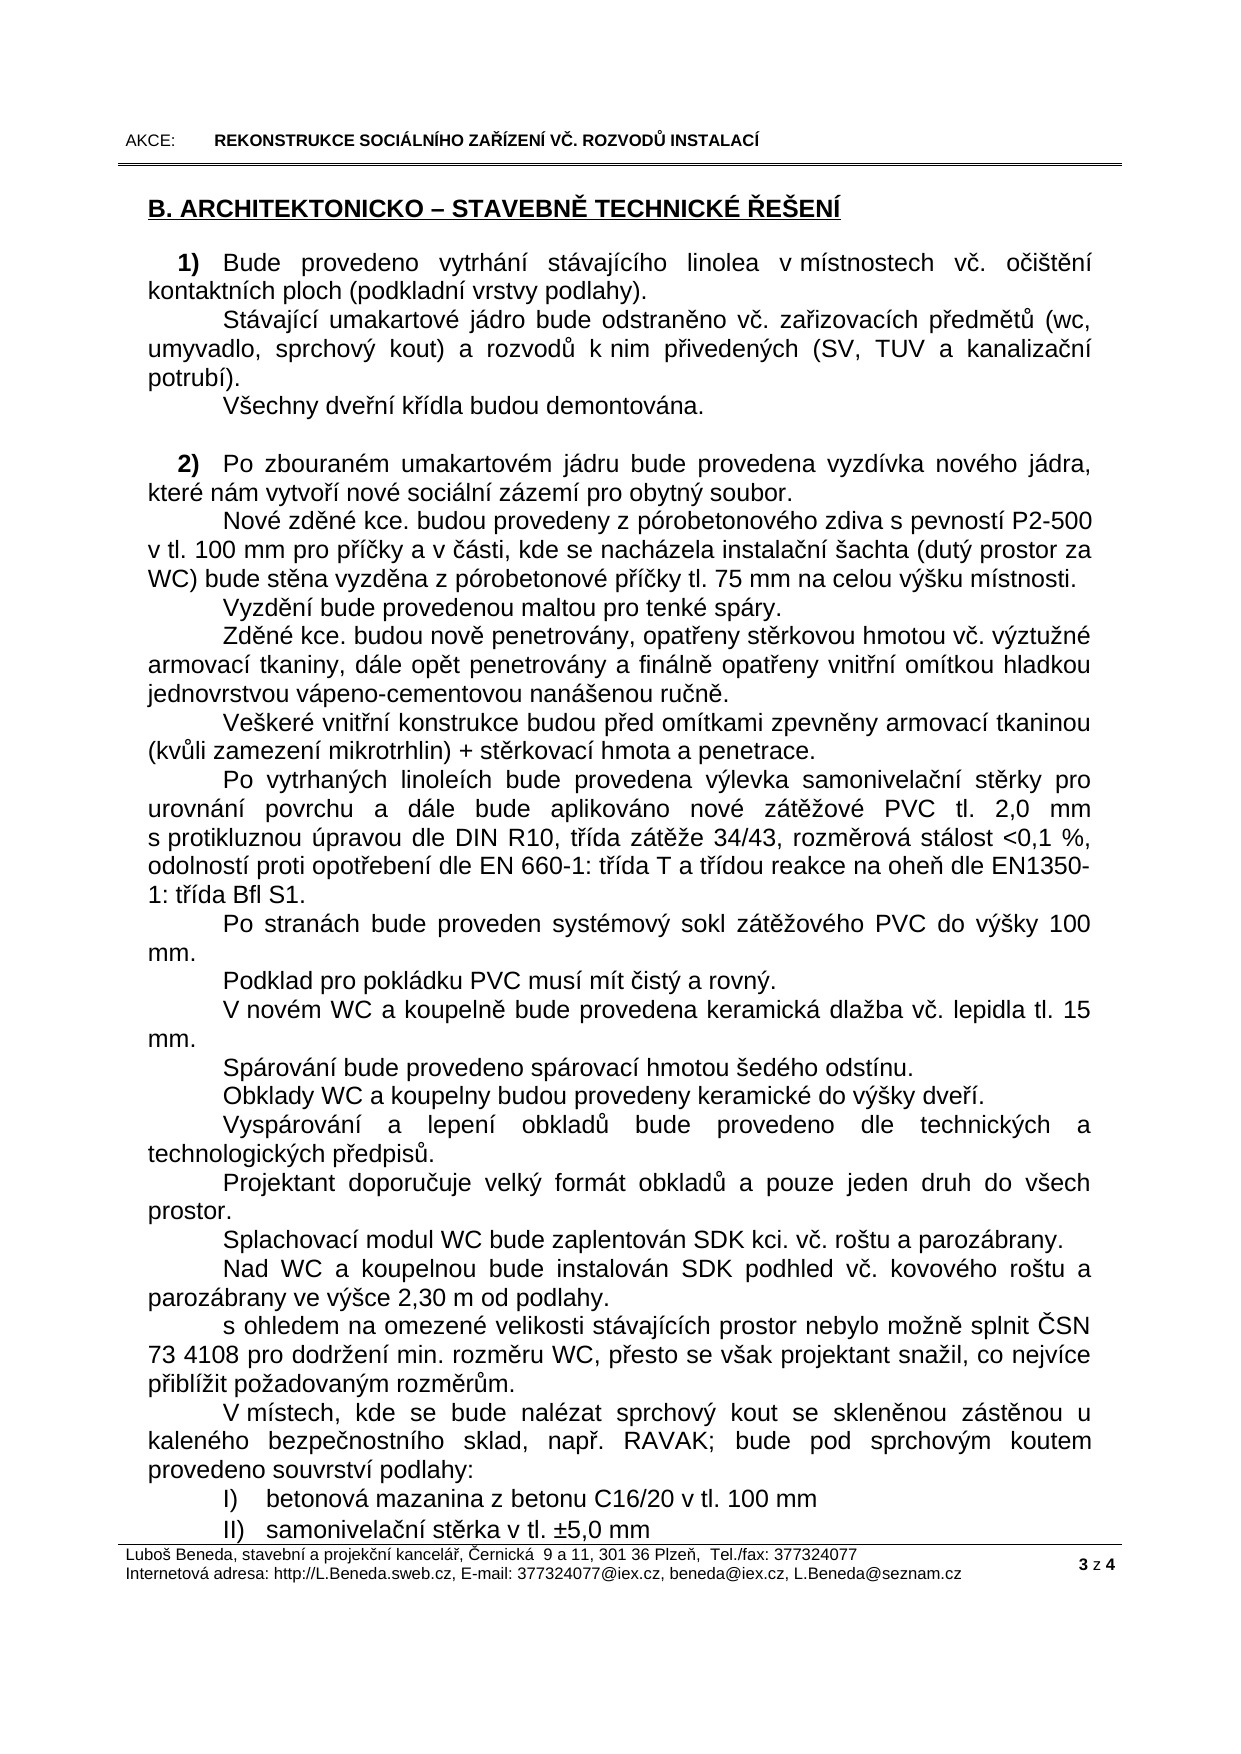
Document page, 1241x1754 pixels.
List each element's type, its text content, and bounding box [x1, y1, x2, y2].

list 2) Po zbouraném umakartovém jádru bude provedena vyzdívka nového jádra, které nám vytvoří nové sociální zázemí pro obytný soubor. [148, 449, 1092, 506]
list Vyspárování a lepení obkladů bude provedeno dle technických a technologických předpisů. [148, 1110, 1092, 1167]
list s ohledem na omezené velikosti stávajících prostor nebylo možně splnit ČSN 73 4108 pro dodržení min. rozměru WC, přesto se však projektant snažil, co nejvíce přiblížit požadovaným rozměrům. [148, 1311, 1092, 1397]
list Obklady WC a koupelny budou provedeny keramické do výšky dveří. [148, 1081, 1092, 1110]
list Zděné kce. budou nově penetrovány, opatřeny stěrkovou hmotou vč. výztužné armovací tkaniny, dále opět penetrovány a finálně opatřeny vnitřní omítkou hladkou jednovrstvou vápeno-cementovou nanášenou ručně. [148, 621, 1092, 707]
list II) samonivelační stěrka v tl. ±5,0 mm [148, 1514, 1092, 1543]
list Splachovací modul WC bude zaplentován SDK kci. vč. roštu a parozábrany. [148, 1225, 1092, 1254]
list Nové zděné kce. budou provedeny z pórobetonového zdiva s pevností P2-500 v tl. 100 mm pro příčky a v části, kde se nacházela instalační šachta (dutý prostor za WC) bude stěna vyzděna z pórobetonové příčky tl. 75 mm na celou výšku místnosti. [148, 506, 1092, 592]
list Podklad pro pokládku PVC musí mít čistý a rovný. [148, 966, 1092, 995]
list Projektant doporučuje velký formát obkladů a pouze jeden druh do všech prostor. [148, 1167, 1092, 1225]
list Vyzdění bude provedenou maltou pro tenké spáry. [148, 592, 1092, 621]
list Nad WC a koupelnou bude instalován SDK podhled vč. kovového roštu a parozábrany ve výšce 2,30 m od podlahy. [148, 1254, 1092, 1311]
list I) betonová mazanina z betonu C16/20 v tl. 100 mm [148, 1484, 1092, 1512]
text B. ARCHITEKTONICKO – STAVEBNĚ TECHNICKÉ ŘEŠENÍ [148, 194, 1092, 222]
list 1) Bude provedeno vytrhání stávajícího linolea v místnostech vč. očištění kontaktních ploch (podkladní vrstvy podlahy). [148, 247, 1092, 305]
list Všechny dveřní křídla budou demontována. [148, 391, 1092, 420]
list V novém WC a koupelně bude provedena keramická dlažba vč. lepidla tl. 15 mm. [148, 995, 1092, 1052]
list Spárování bude provedeno spárovací hmotou šedého odstínu. [148, 1052, 1092, 1081]
list Po vytrhaných linoleích bude provedena výlevka samonivelační stěrky pro urovnání povrchu a dále bude aplikováno nové zátěžové PVC tl. 2,0 mm s protikluznou úpravou dle DIN R10, třída zátěže 34/43, rozměrová stálost <0,1 %, odolností proti opotřebení dle EN 660-1: třída T a třídou reakce na oheň dle EN1350-1: třída Bfl S1. [148, 765, 1092, 909]
list Po stranách bude proveden systémový sokl zátěžového PVC do výšky 100 mm. [148, 909, 1092, 966]
list Stávající umakartové jádro bude odstraněno vč. zařizovacích předmětů (wc, umyvadlo, sprchový kout) a rozvodů k nim přivedených (SV, TUV a kanalizační potrubí). [148, 305, 1092, 391]
list V místech, kde se bude nalézat sprchový kout se skleněnou zástěnou u kaleného bezpečnostního sklad, např. RAVAK; bude pod sprchovým koutem provedeno souvrství podlahy: [148, 1397, 1092, 1484]
list Veškeré vnitřní konstrukce budou před omítkami zpevněny armovací tkaninou (kvůli zamezení mikrotrhlin) + stěrkovací hmota a penetrace. [148, 707, 1092, 765]
